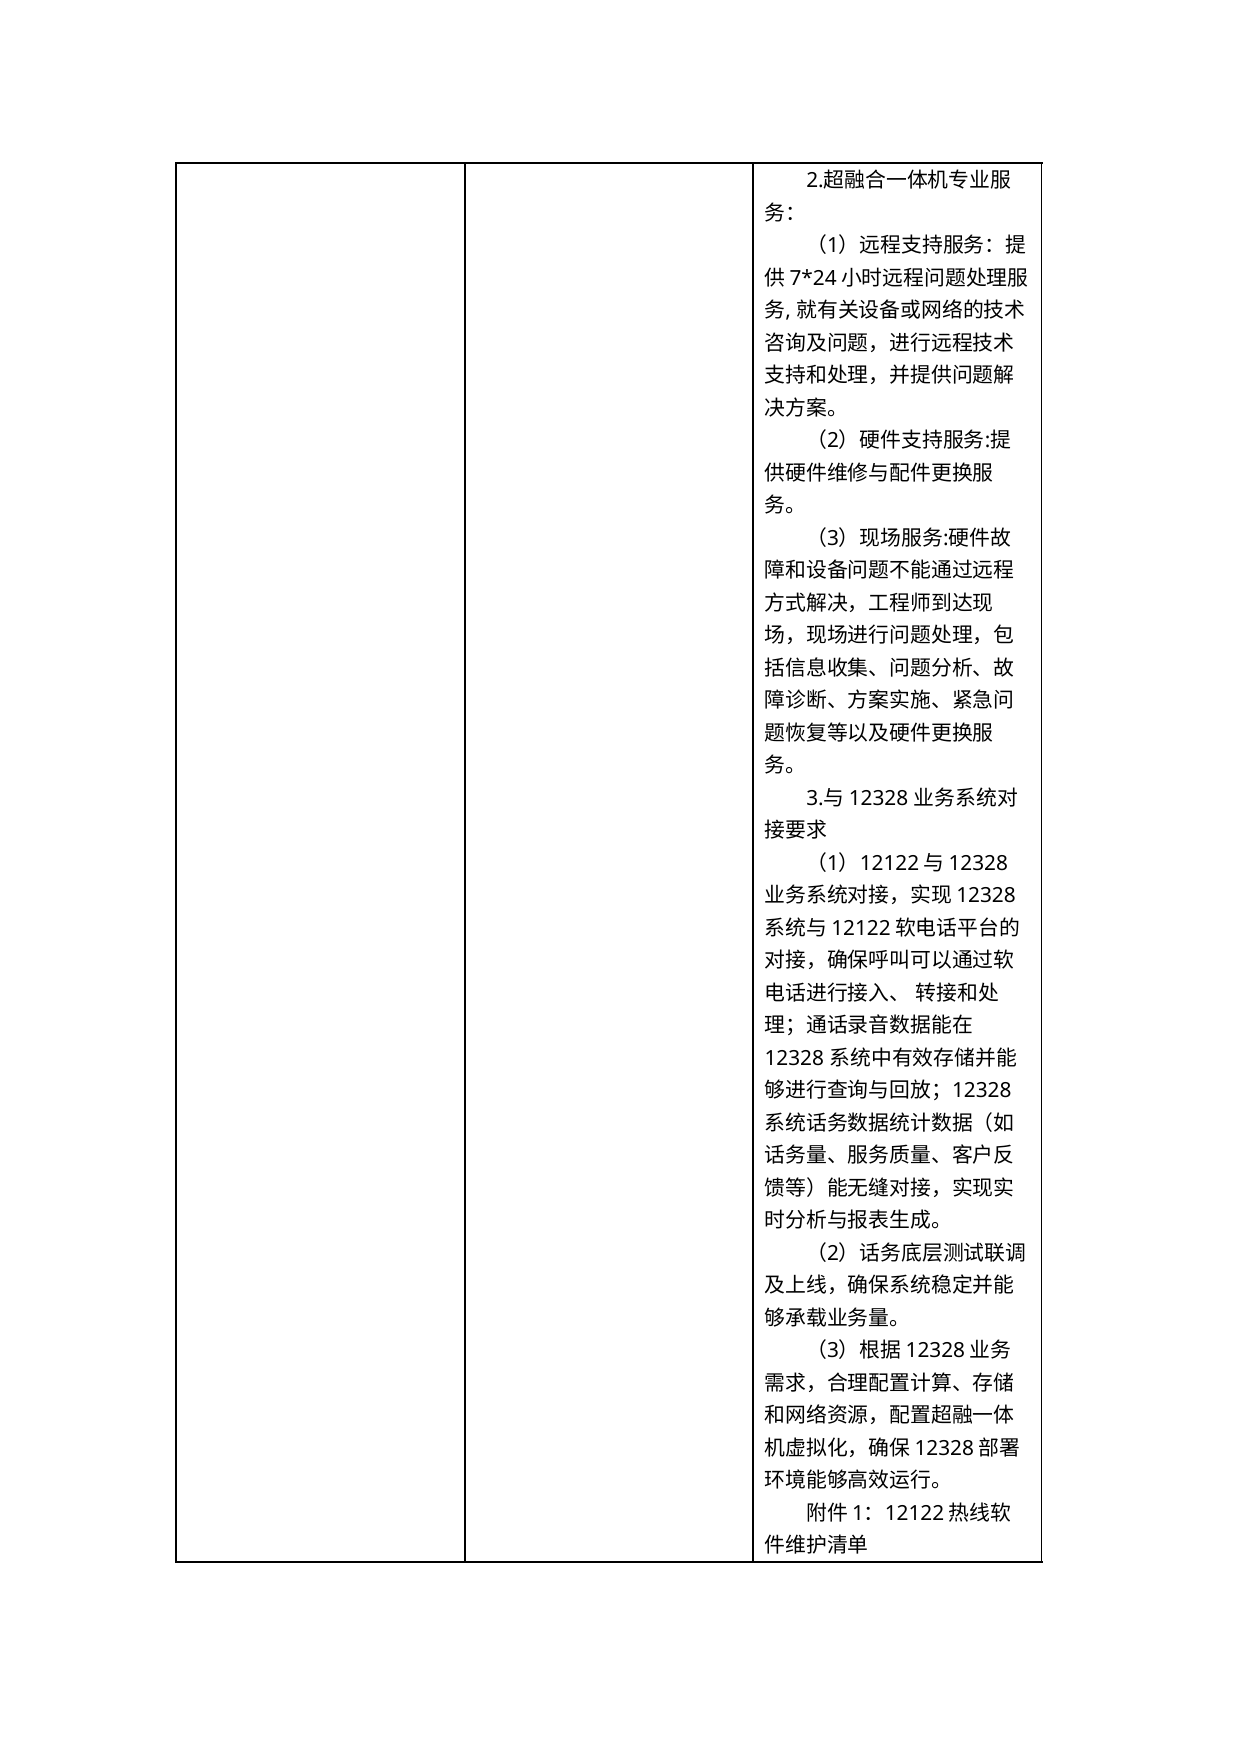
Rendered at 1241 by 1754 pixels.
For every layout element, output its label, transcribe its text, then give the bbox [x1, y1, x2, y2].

table_cell 1 [177, 164, 464, 1561]
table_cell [754, 164, 1041, 1561]
table_cell ★ [466, 164, 752, 1561]
